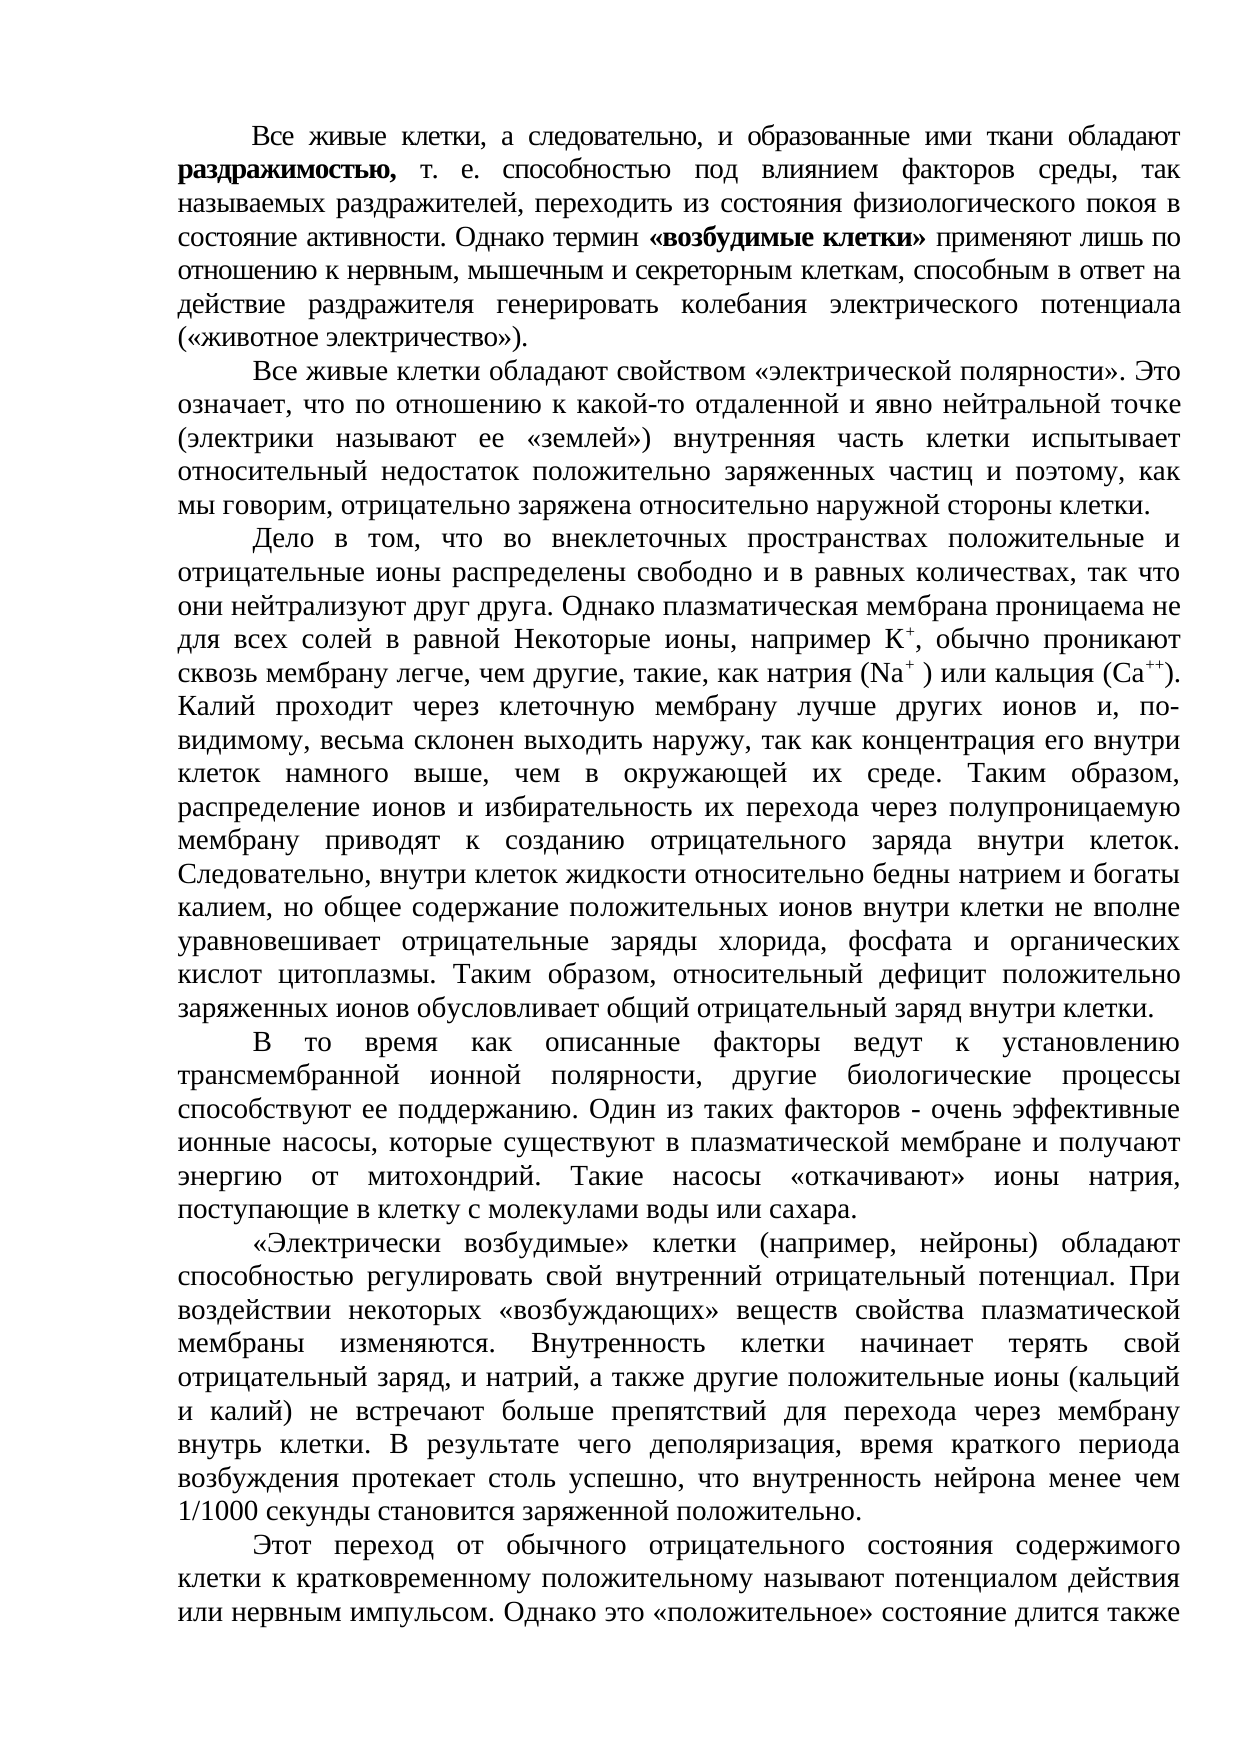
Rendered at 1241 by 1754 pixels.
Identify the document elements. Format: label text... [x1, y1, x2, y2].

text Все живые клетки, а следовательно, и образованные ими ткани обладают раздражимостью, т. е. способностью под влиянием факторов среды, так называемых раздражителей, переходить из состояния физиологического покоя в состояние активности. Однако термин «возбудимые клетки» применяют лишь по отношению к нервным, мышечным и секреторным клеткам, способным в ответ на действие раздражителя генерировать колебания электрического потенциала («животное электричество»). [177, 118, 1181, 353]
text В то время как описанные факторы ведут к установлению трансмембранной ионной полярности, другие биологические процессы способствуют ее поддержанию. Один из таких факторов - очень эффективные ионные насосы, которые существуют в плазматической мембране и получают энергию от митохондрий. Такие насосы «откачивают» ионы натрия, поступающие в клетку с молекулами воды или сахара. [177, 1024, 1181, 1225]
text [177, 1527, 1181, 1627]
text Все живые клетки обладают свойством «электрической полярности». Это означает, что по отношению к какой-то отдаленной и явно нейтральной точке (электрики называют ее «землей») внутренняя часть клетки испытывает относительный недостаток положительно заряженных частиц и поэтому, как мы говорим, отрицательно заряжена относительно наружной стороны клетки. [177, 353, 1181, 521]
text Дело в том, что во внеклеточных пространствах положительные и отрицательные ионы распределены свободно и в равных количествах, так что они нейтрализуют друг друга. Однако плазматическая мембрана проницаема не для всех солей в равной Некоторые ионы, например К+, обычно проникают сквозь мембрану легче, чем другие, такие, как натрия (Na+ ) или кальция (Са++). Калий проходит через клеточную мембрану лучше других ионов и, по-видимому, весьма склонен выходить наружу, так как концентрация его внутри клеток намного выше, чем в окружающей их среде. Таким образом, распределение ионов и избирательность их перехода через полупроницаемую мембрану приводят к созданию отрицательного заряда внутри клеток. Следовательно, внутри клеток жидкости относительно бедны натрием и богаты калием, но общее содержание положительных ионов внутри клетки не вполне уравновешивает отрицательные заряды хлорида, фосфата и органических кислот цитоплазмы. Таким образом, относительный дефицит положительно заряженных ионов обусловливает общий отрицательный заряд внутри клетки. [177, 521, 1181, 1024]
text «Электрически возбудимые» клетки (например, нейроны) обладают способностью регулировать свой внутренний отрицательный потенциал. При воздействии некоторых «возбуждающих» веществ свойства плазматической мембраны изменяются. Внутренность клетки начинает терять свой отрицательный заряд, и натрий, а также другие положительные ионы (кальций и калий) не встречают больше препятствий для перехода через мембрану внутрь клетки. В результате чего деполяризация, время краткого периода возбуждения протекает столь успешно, что внутренность нейрона менее чем 1/1000 секунды становится заряженной положительно. [177, 1225, 1181, 1527]
